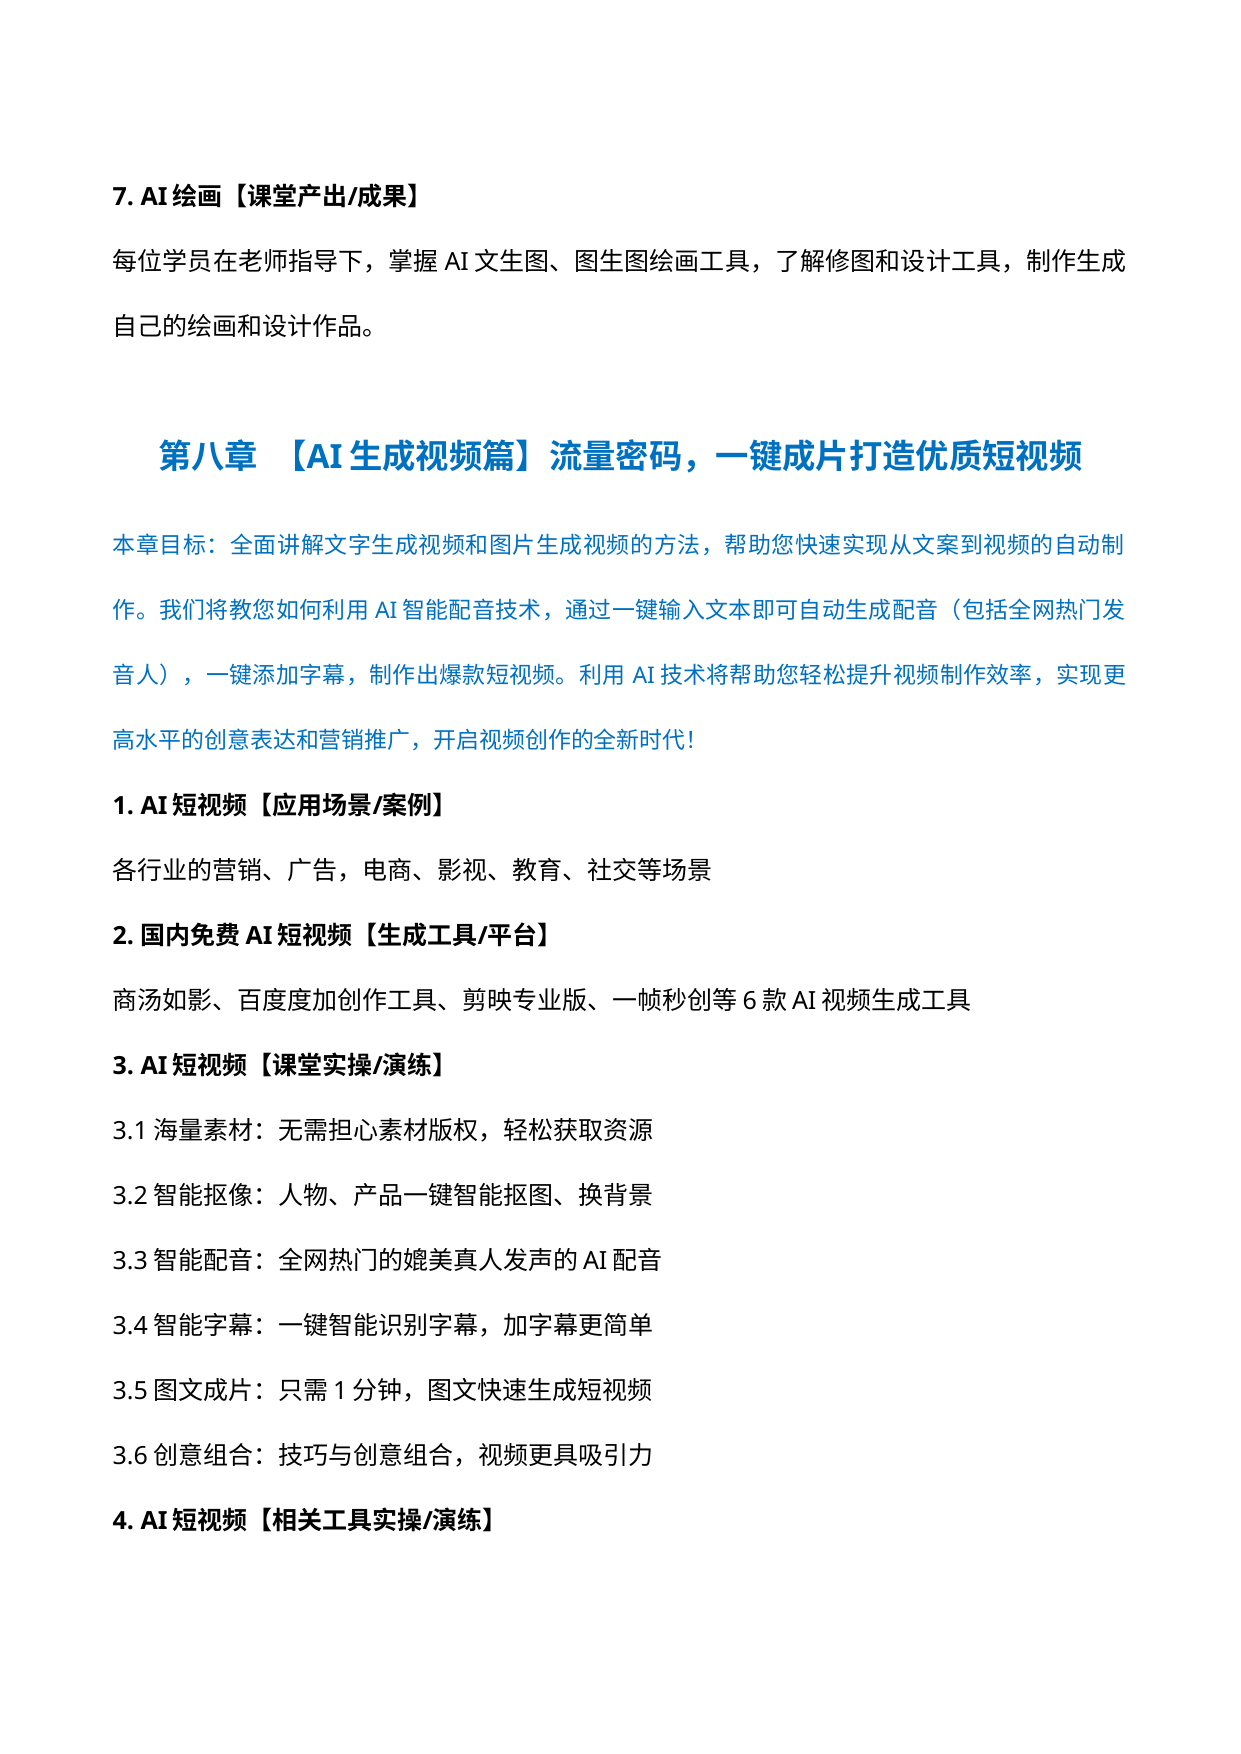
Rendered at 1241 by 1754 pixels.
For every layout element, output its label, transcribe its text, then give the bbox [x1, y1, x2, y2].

text 7. AI绘画【课堂产出/成果】 [112, 162, 1128, 227]
list 2. 国内免费AI短视频【生成工具/平台】 [112, 901, 1128, 966]
text 每位学员在老师指导下，掌握AI文生图、图生图绘画工具，了解修图和设计工具，制作生成自己的绘画和设计作品。 [112, 227, 1128, 357]
text 第八章 【AI生成视频篇】流量密码，一键成片打造优质短视频 [112, 422, 1128, 487]
text 3.4智能字幕：一键智能识别字幕，加字幕更简单 [112, 1291, 1128, 1356]
text 3.3智能配音：全网热门的媲美真人发声的AI配音 [112, 1226, 1128, 1291]
text 本章目标：全面讲解文字生成视频和图片生成视频的方法，帮助您快速实现从文案到视频的自动制作。我们将教您如何利用AI智能配音技术，通过一键输入文本即可自动生成配音（包括全网热门发音人），一键添加字幕，制作出爆款短视频。利用AI技术将帮助您轻松提升视频制作效率，实现更高水平的创意表达和营销推广，开启视频创作的全新时代！ [112, 511, 1128, 771]
text 各行业的营销、广告，电商、影视、教育、社交等场景 [112, 836, 1128, 901]
text 3. AI短视频【课堂实操/演练】 [112, 1031, 1128, 1096]
text 3.2智能抠像：人物、产品一键智能抠图、换背景 [112, 1161, 1128, 1226]
text 商汤如影、百度度加创作工具、剪映专业版、一帧秒创等6款AI视频生成工具 [112, 966, 1128, 1031]
text 3.1海量素材：无需担心素材版权，轻松获取资源 [112, 1096, 1128, 1161]
text 1. AI短视频【应用场景/案例】 [112, 771, 1128, 836]
text 4. AI短视频【相关工具实操/演练】 [112, 1486, 1128, 1551]
text 3.5图文成片：只需1分钟，图文快速生成短视频 [112, 1356, 1128, 1421]
text 3.6创意组合：技巧与创意组合，视频更具吸引力 [112, 1421, 1128, 1486]
